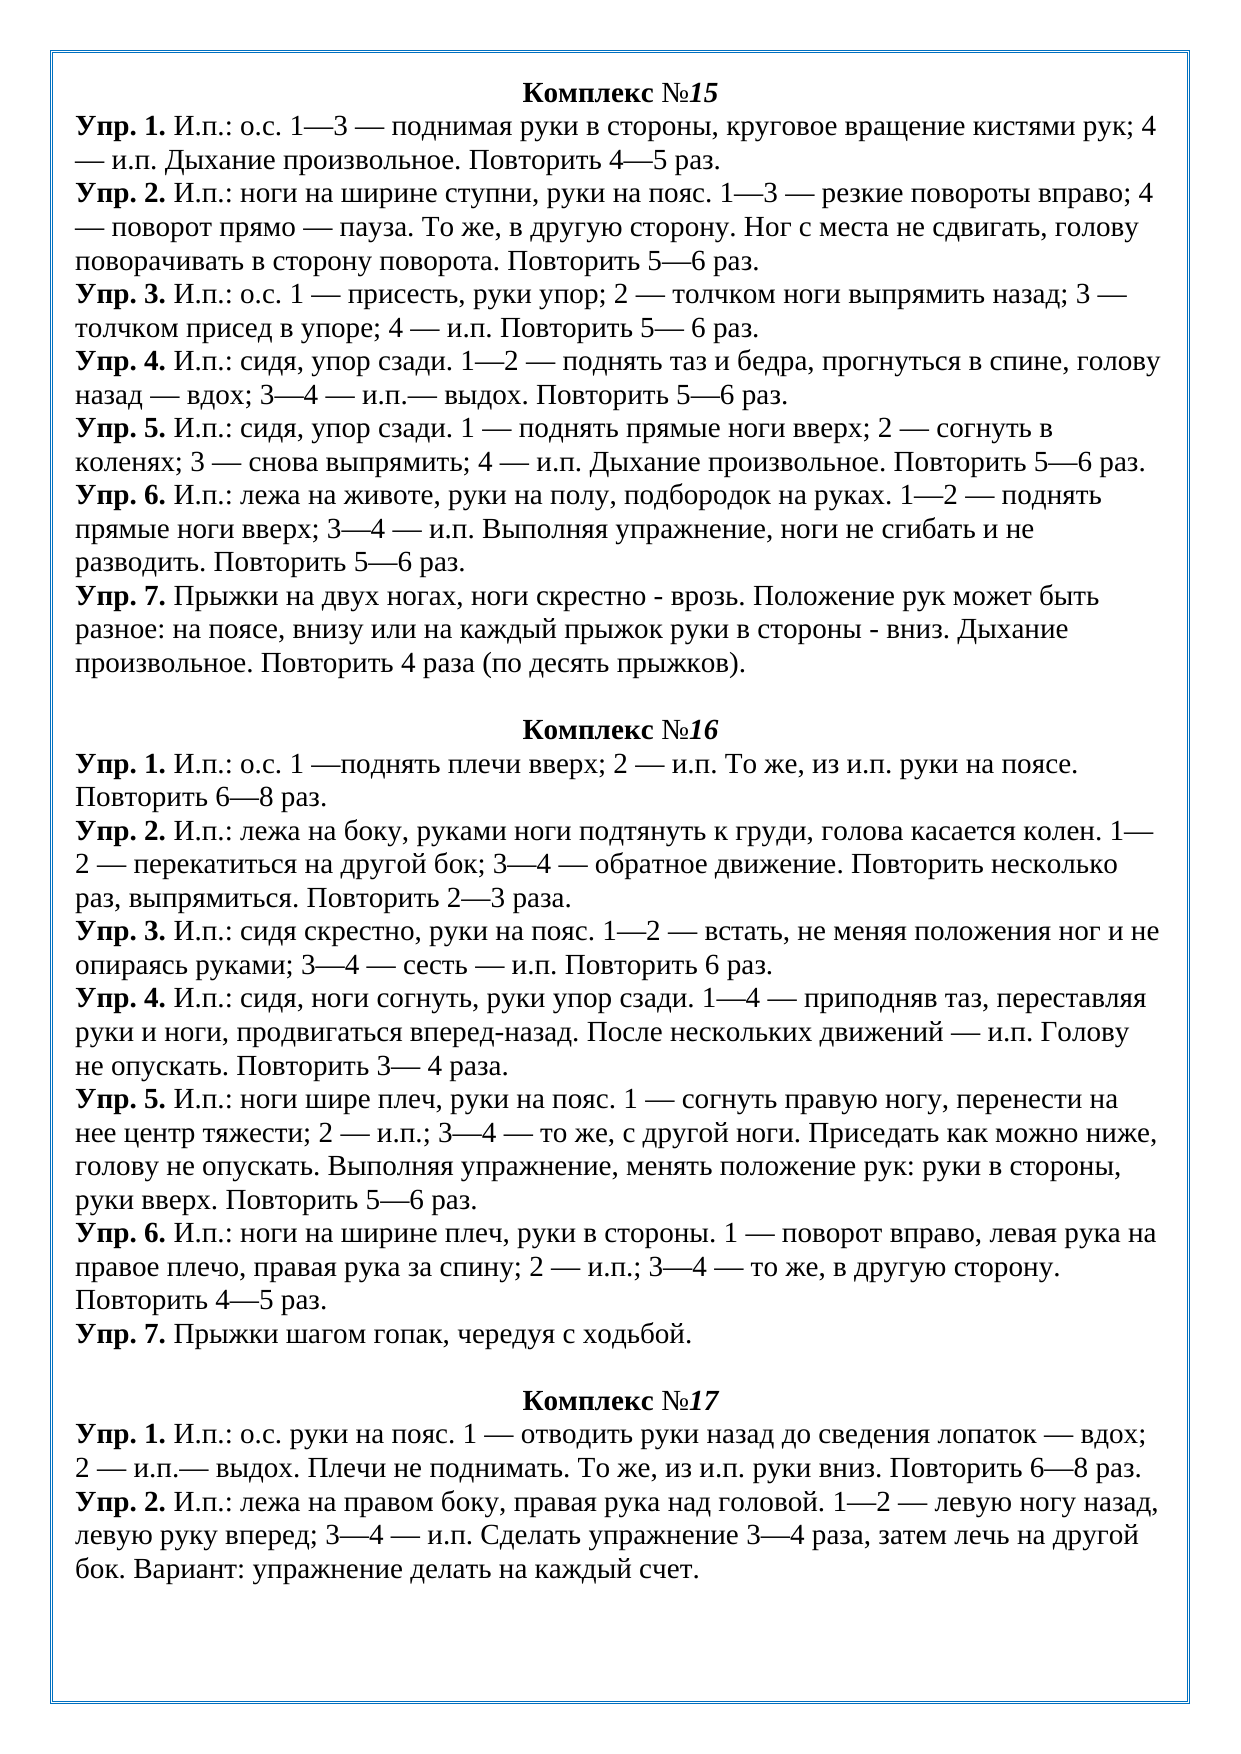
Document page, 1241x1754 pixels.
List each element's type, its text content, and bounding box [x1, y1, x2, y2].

text Комплекс №17 [75, 1383, 1165, 1417]
text Упр. 5. И.п.: ноги шире плеч, руки на пояс. 1 — согнуть правую ногу, перенести на нее центр тяжести; 2 — и.п.; 3—4 — то же, с другой ноги. Приседать как можно ниже, голову не опускать. Выполняя упражнение, менять положение рук: руки в стороны, руки вверх. Повторить 5—6 раз. [75, 1081, 1165, 1215]
text Упр. 2. И.п.: лежа на правом боку, правая рука над головой. 1—2 — левую ногу назад, левую руку вперед; 3—4 — и.п. Сделать упражнение 3—4 раза, затем лечь на другой бок. Вариант: упражнение делать на каждый счет. [75, 1484, 1165, 1584]
text Комплекс №15 [75, 75, 1165, 108]
text Упр. 4. И.п.: сидя, ноги согнуть, руки упор сзади. 1—4 — приподняв таз, переставляя руки и ноги, продвигаться вперед-назад. После нескольких движений — и.п. Голову не опускать. Повторить 3— 4 раза. [75, 981, 1165, 1081]
text Упр. 2. И.п.: лежа на боку, руками ноги подтянуть к груди, голова касается колен. 1—2 — перекатиться на другой бок; 3—4 — обратное движение. Повторить несколько раз, выпрямиться. Повторить 2—3 раза. [75, 813, 1165, 913]
text Упр. 7. Прыжки на двух ногах, ноги скрестно - врозь. Положение рук может быть разное: на поясе, внизу или на каждый прыжок руки в стороны - вниз. Дыхание произвольное. Повторить 4 раза (по десять прыжков). [75, 578, 1165, 679]
text Упр. 1. И.п.: о.с. 1—3 — поднимая руки в стороны, круговое вращение кистями рук; 4 — и.п. Дыхание произвольное. Повторить 4—5 раз. [75, 108, 1165, 176]
text Упр. 2. И.п.: ноги на ширине ступни, руки на пояс. 1—3 — резкие повороты вправо; 4 — поворот прямо — пауза. То же, в другую сторону. Ног с места не сдвигать, голову поворачивать в сторону поворота. Повторить 5—6 раз. [75, 176, 1165, 276]
text Комплекс №16 [75, 712, 1165, 746]
text Упр. 4. И.п.: сидя, упор сзади. 1—2 — поднять таз и бедра, прогнуться в спине, голову назад — вдох; 3—4 — и.п.— выдох. Повторить 5—6 раз. [75, 343, 1165, 410]
text Упр. 6. И.п.: ноги на ширине плеч, руки в стороны. 1 — поворот вправо, левая рука на правое плечо, правая рука за спину; 2 — и.п.; 3—4 — то же, в другую сторону. Повторить 4—5 раз. [75, 1215, 1165, 1316]
text Упр. 5. И.п.: сидя, упор сзади. 1 — поднять прямые ноги вверх; 2 — согнуть в коленях; 3 — снова выпрямить; 4 — и.п. Дыхание произвольное. Повторить 5—6 раз. [75, 410, 1165, 477]
text Упр. 1. И.п.: о.с. руки на пояс. 1 — отводить руки назад до сведения лопаток — вдох; 2 — и.п.— выдох. Плечи не поднимать. То же, из и.п. руки вниз. Повторить 6—8 раз. [75, 1417, 1165, 1484]
text Упр. 3. И.п.: о.с. 1 — присесть, руки упор; 2 — толчком ноги выпрямить назад; 3 — толчком присед в упоре; 4 — и.п. Повторить 5— 6 раз. [75, 276, 1165, 343]
text Упр. 7. Прыжки шагом гопак, чередуя с ходьбой. [75, 1316, 1165, 1349]
text Упр. 1. И.п.: о.с. 1 —поднять плечи вверх; 2 — и.п. То же, из и.п. руки на поясе. Повторить 6—8 раз. [75, 746, 1165, 813]
text Упр. 6. И.п.: лежа на животе, руки на полу, подбородок на руках. 1—2 — поднять прямые ноги вверх; 3—4 — и.п. Выполняя упражнение, ноги не сгибать и не разводить. Повторить 5—6 раз. [75, 477, 1165, 578]
text Упр. 3. И.п.: сидя скрестно, руки на пояс. 1—2 — встать, не меняя положения ног и не опираясь руками; 3—4 — сесть — и.п. Повторить 6 раз. [75, 913, 1165, 981]
